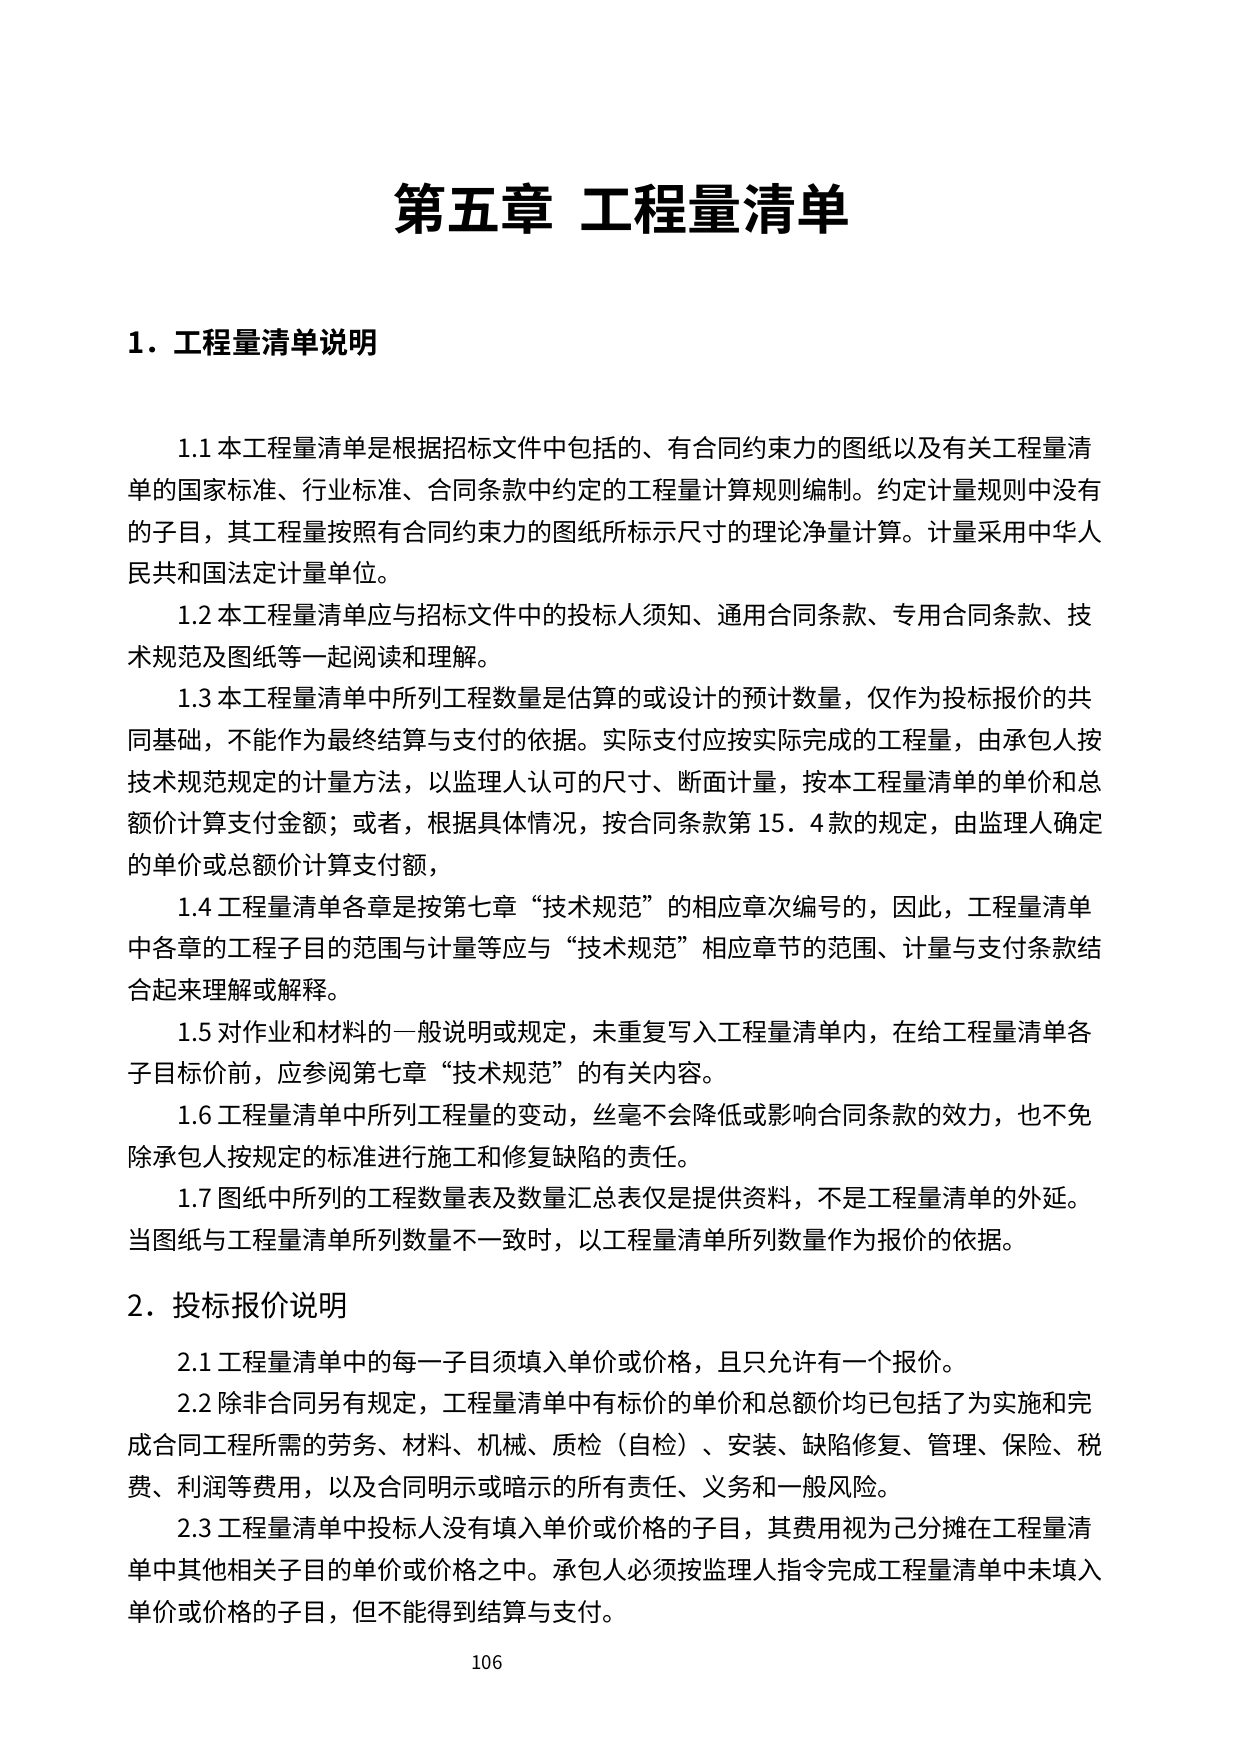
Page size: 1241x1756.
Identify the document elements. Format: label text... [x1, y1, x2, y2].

text 1.1 本工程量清单是根据招标文件中包括的、有合同约束力的图纸以及有关工程量清单的国家标准、行业标准、合同条款中约定的工程量计算规则编制。约定计量规则中没有的子目，其工程量按照有合同约束力的图纸所标示尺寸的理论净量计算。计量采用中华人民共和国法定计量单位。 [127, 424, 1115, 591]
text 1.7 图纸中所列的工程数量表及数量汇总表仅是提供资料，不是工程量清单的外延。当图纸与工程量清单所列数量不一致时，以工程量清单所列数量作为报价的依据。 [127, 1174, 1115, 1258]
text 1.4 工程量清单各章是按第七章“技术规范”的相应章次编号的，因此，工程量清单中各章的工程子目的范围与计量等应与“技术规范”相应章节的范围、计量与支付条款结合起来理解或解释。 [127, 883, 1115, 1008]
text 2.2 除非合同另有规定，工程量清单中有标价的单价和总额价均已包括了为实施和完成合同工程所需的劳务、材料、机械、质检（自检）、安装、缺陷修复、管理、保险、税费、利润等费用，以及合同明示或暗示的所有责任、义务和一般风险。 [127, 1379, 1115, 1504]
subtitle 1．工程量清单说明 [127, 320, 1115, 362]
text 2.1 工程量清单中的每一子目须填入单价或价格，且只允许有一个报价。 [127, 1338, 1115, 1379]
text 1.6 工程量清单中所列工程量的变动，丝毫不会降低或影响合同条款的效力，也不免除承包人按规定的标准进行施工和修复缺陷的责任。 [127, 1091, 1115, 1174]
subtitle 第五章 工程量清单 [127, 167, 1115, 245]
text 2.3 工程量清单中投标人没有填入单价或价格的子目，其费用视为己分摊在工程量清单中其他相关子目的单价或价格之中。承包人必须按监理人指令完成工程量清单中未填入单价或价格的子目，但不能得到结算与支付。 [127, 1504, 1115, 1629]
text 1.3本工程量清单中所列工程数量是估算的或设计的预计数量，仅作为投标报价的共同基础，不能作为最终结算与支付的依据。实际支付应按实际完成的工程量，由承包人按技术规范规定的计量方法，以监理人认可的尺寸、断面计量，按本工程量清单的单价和总额价计算支付金额；或者，根据具体情况，按合同条款第15．4款的规定，由监理人确定的单价或总额价计算支付额， [127, 674, 1115, 883]
text 1.5 对作业和材料的—般说明或规定，未重复写入工程量清单内，在给工程量清单各子目标价前，应参阅第七章“技术规范”的有关内容。 [127, 1008, 1115, 1091]
text 2．投标报价说明 [127, 1283, 1115, 1325]
text 1.2 本工程量清单应与招标文件中的投标人须知、通用合同条款、专用合同条款、技术规范及图纸等一起阅读和理解。 [127, 591, 1115, 674]
